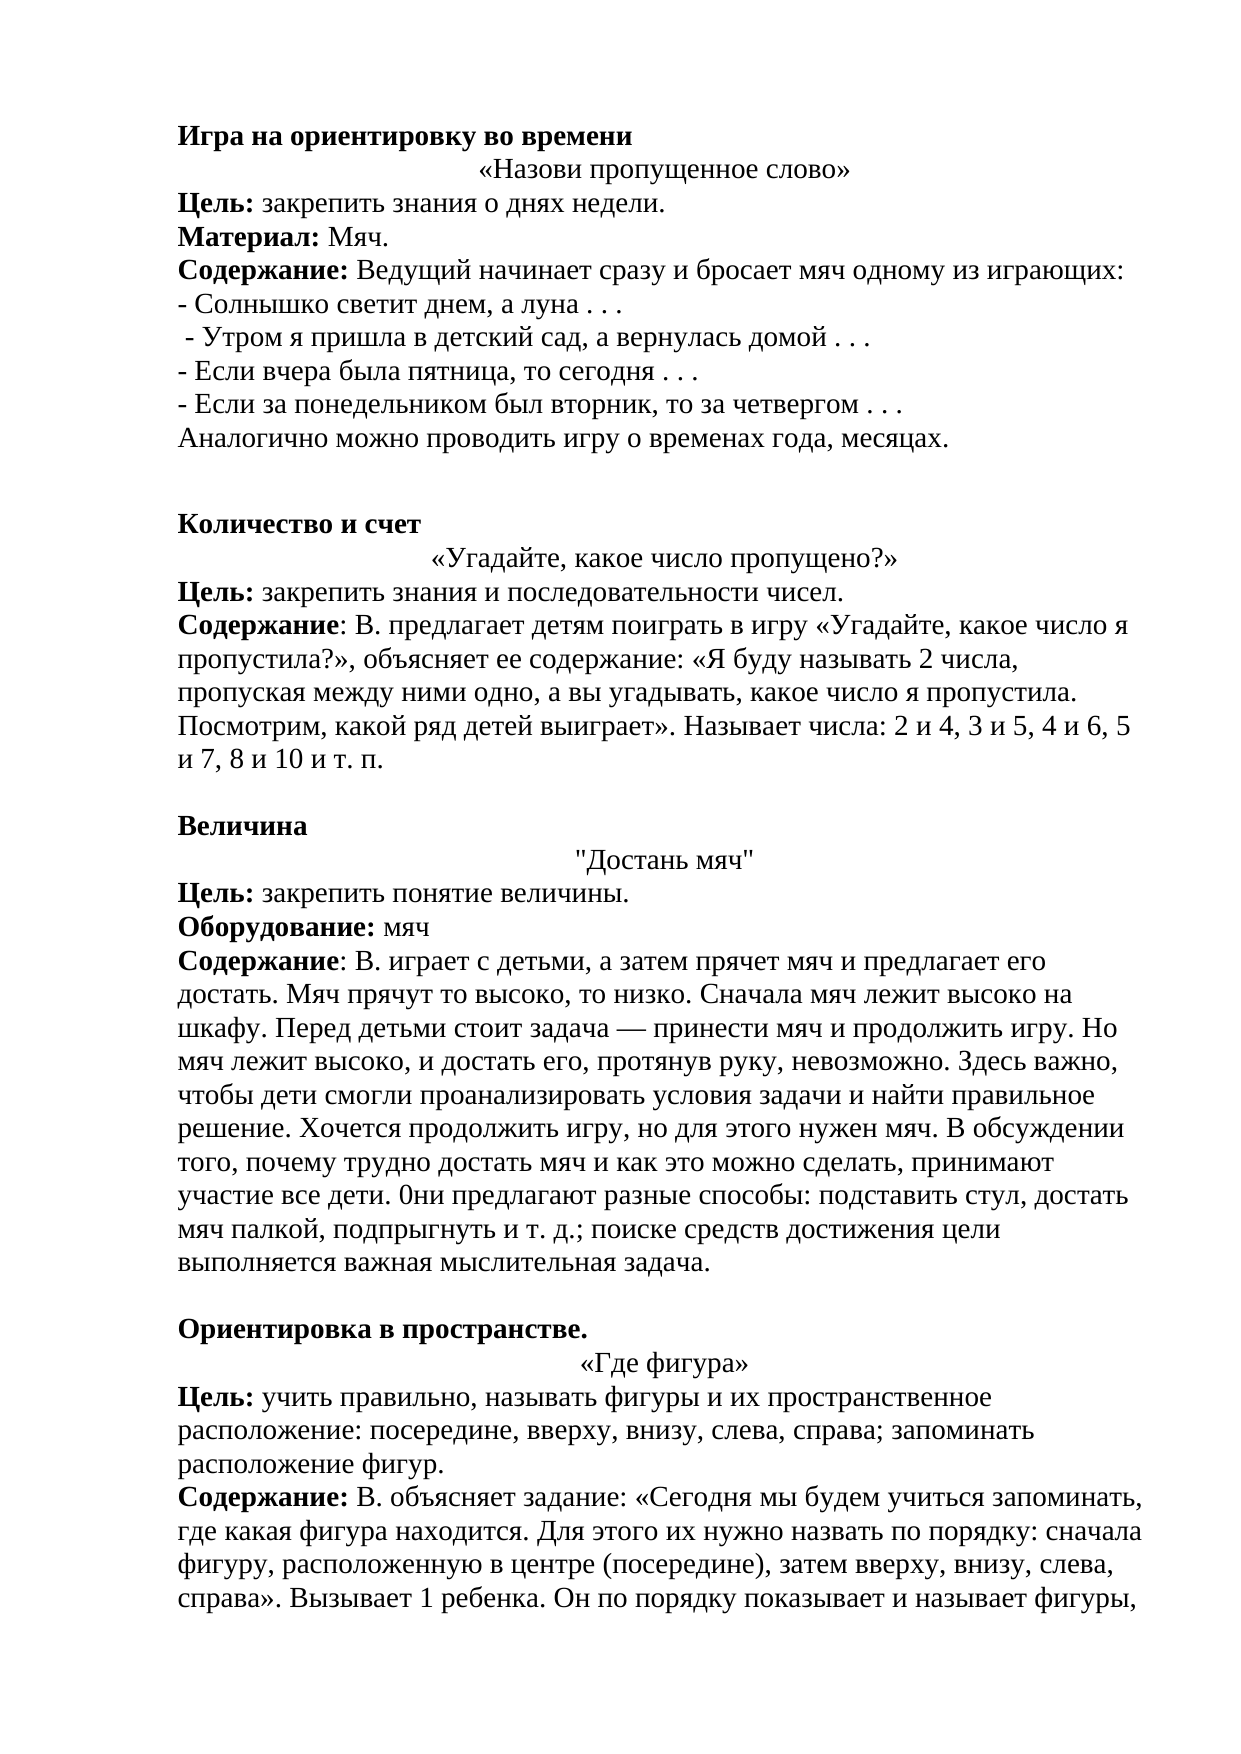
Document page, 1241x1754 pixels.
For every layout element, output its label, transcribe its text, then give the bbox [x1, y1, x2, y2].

text Игра на ориентировку во времени [177, 118, 1152, 152]
text Аналогично можно проводить игру о временах года, месяцах. [177, 420, 1152, 453]
text - Солнышко светит днем, а луна . . . [177, 286, 1152, 319]
text - Если вчера была пятница, то сегодня . . . [177, 353, 1152, 386]
text Величина [177, 808, 1152, 842]
text - Утром я пришла в детский сад, а вернулась домой . . . [177, 319, 1152, 353]
text Содержание: В. играет с детьми, а затем прячет мяч и предлагает его достать. Мяч прячут то высоко, то низко. Сначала мяч лежит высоко на шкафу. Перед детьми стоит задача — принести мяч и продолжить игру. Но мяч лежит высоко, и достать его, протянув руку, невозможно. Здесь важно, чтобы дети смогли проанализировать условия задачи и найти правильное решение. Хочется продолжить игру, но для этого нужен мяч. В обсуждении того, почему трудно достать мяч и как это можно сделать, принимают участие все дети. 0ни предлагают разные способы: подставить стул, достать мяч палкой, подпрыгнуть и т. д.; поиске средств достижения цели выполняется важная мыслительная задача. [177, 943, 1152, 1278]
text Цель: закрепить знания и последовательности чисел. [177, 574, 1152, 607]
text Оборудование: мяч [177, 909, 1152, 943]
text «Где фигура» [177, 1345, 1152, 1379]
text Содержание: Ведущий начинает сразу и бросает мяч одному из играющих: [177, 252, 1152, 286]
text Материал: Мяч. [177, 219, 1152, 252]
text Содержание: В. предлагает детям поиграть в игру «Угадайте, какое число я пропустила?», объясняет ее содержание: «Я буду называть 2 числа, пропуская между ними одно, а вы угадывать, какое число я пропустила. Посмотрим, какой ряд детей выиграет». Называет числа: 2 и 4, 3 и 5, 4 и 6, 5 и 7, 8 и 10 и т. п. [177, 607, 1152, 775]
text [177, 1479, 1152, 1613]
text Цель: закрепить знания о днях недели. [177, 185, 1152, 219]
text «Угадайте, какое число пропущено?» [177, 540, 1152, 574]
text Ориентировка в пространстве. [177, 1312, 1152, 1345]
text Цель: закрепить понятие величины. [177, 876, 1152, 909]
text Количество и счет [177, 507, 1152, 540]
text "Достань мяч" [177, 842, 1152, 876]
text «Назови пропущенное слово» [177, 152, 1152, 185]
text - Если за понедельником был вторник, то за четвергом . . . [177, 386, 1152, 420]
text Цель: учить правильно, называть фигуры и их пространственное расположение: посередине, вверху, внизу, слева, справа; запоминать расположение фигур. [177, 1379, 1152, 1479]
